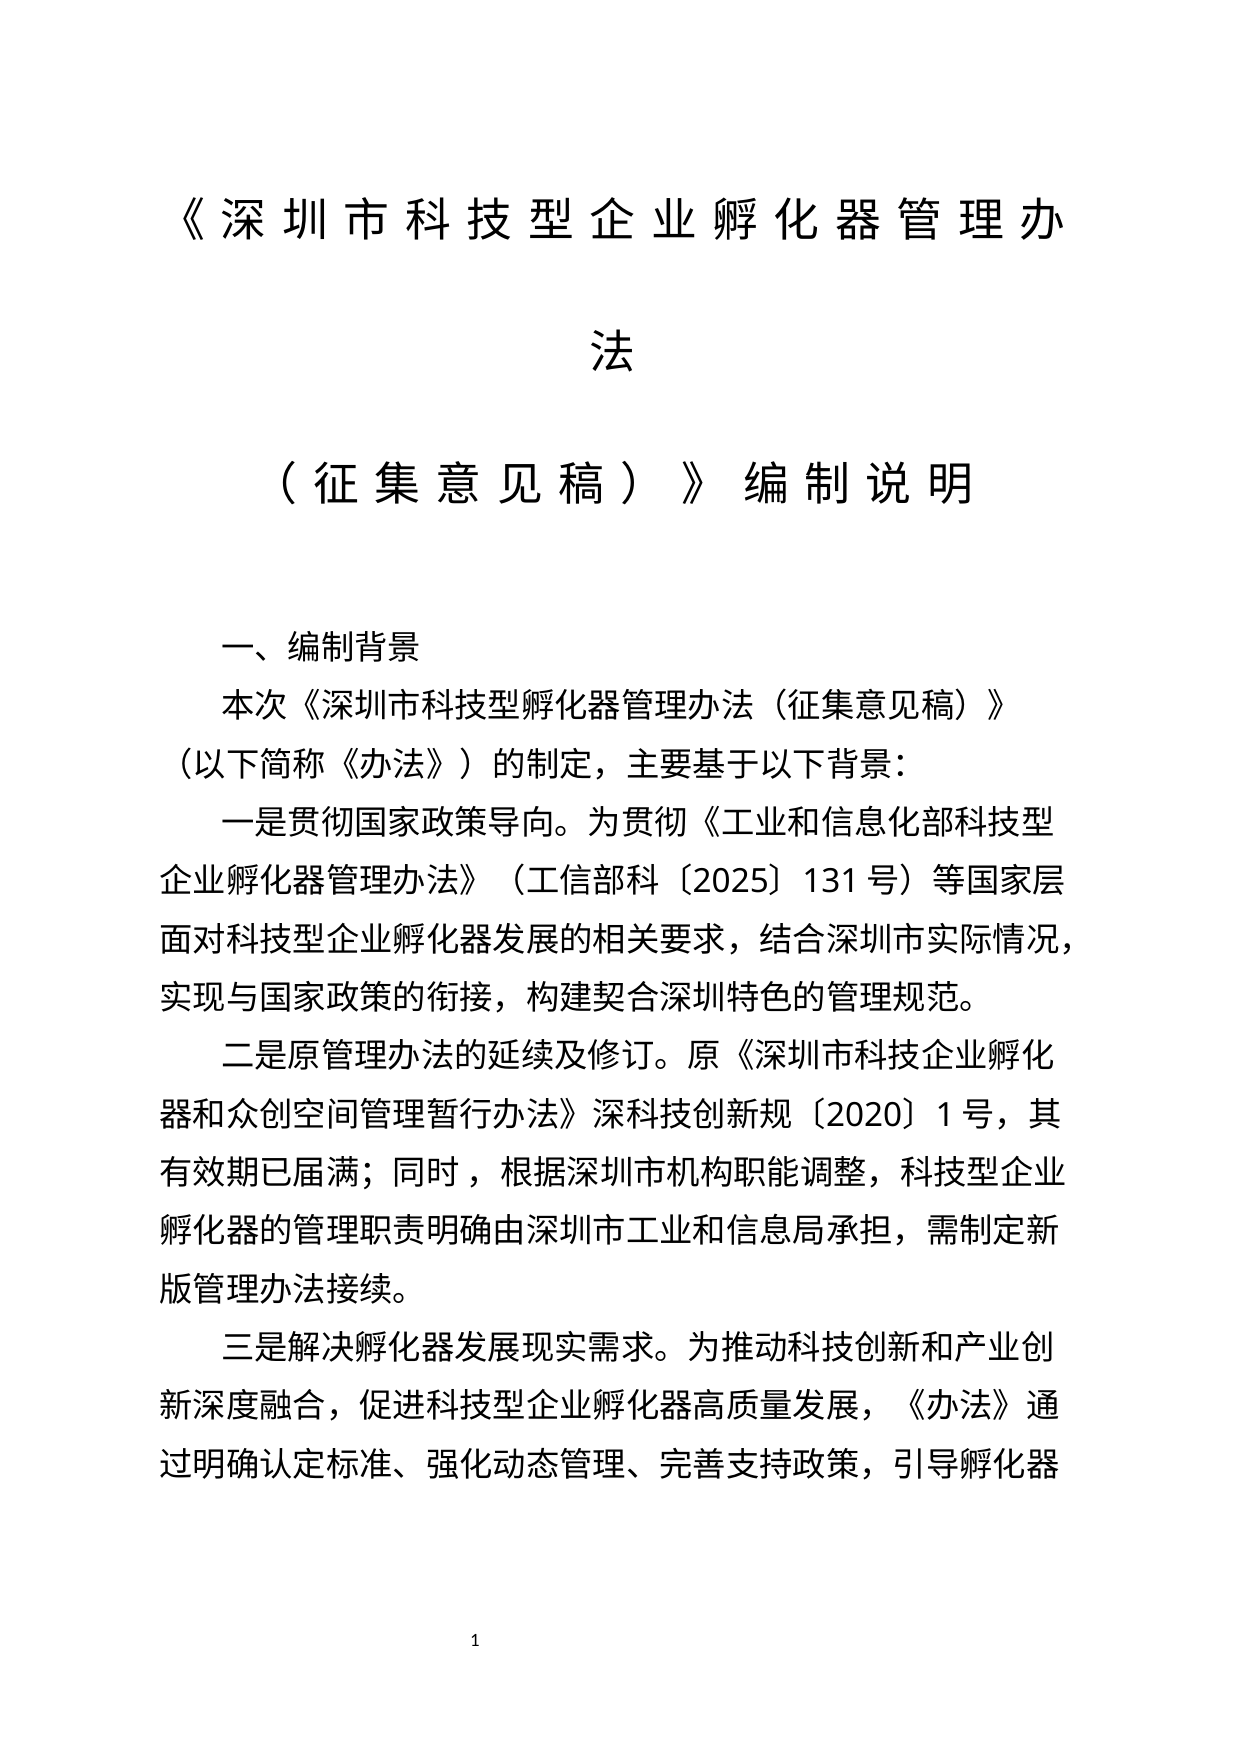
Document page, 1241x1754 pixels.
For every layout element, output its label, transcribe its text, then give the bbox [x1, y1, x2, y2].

list 一、编制背景 [159, 613, 1081, 671]
text 《深圳市科技型企业孵化器管理办法 [159, 151, 1081, 415]
list 一是贯彻国家政策导向。为贯彻《工业和信息化部科技型企业孵化器管理办法》（工信部科〔2025〕131号）等国家层面对科技型企业孵化器发展的相关要求，结合深圳市实际情况，实现与国家政策的衔接，构建契合深圳特色的管理规范。 [159, 788, 1081, 1021]
list 本次《深圳市科技型孵化器管理办法（征集意见稿）》（以下简称《办法》）的制定，主要基于以下背景： [159, 671, 1081, 788]
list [159, 1313, 1081, 1552]
list 二是原管理办法的延续及修订。原《深圳市科技企业孵化器和众创空间管理暂行办法》深科技创新规〔2020〕1号，其有效期已届满；同时 ，根据深圳市机构职能调整，科技型企业孵化器的管理职责明确由深圳市工业和信息局承担，需制定新版管理办法接续。 [159, 1021, 1081, 1313]
text （征集意见稿）》编制说明 [159, 415, 1081, 547]
